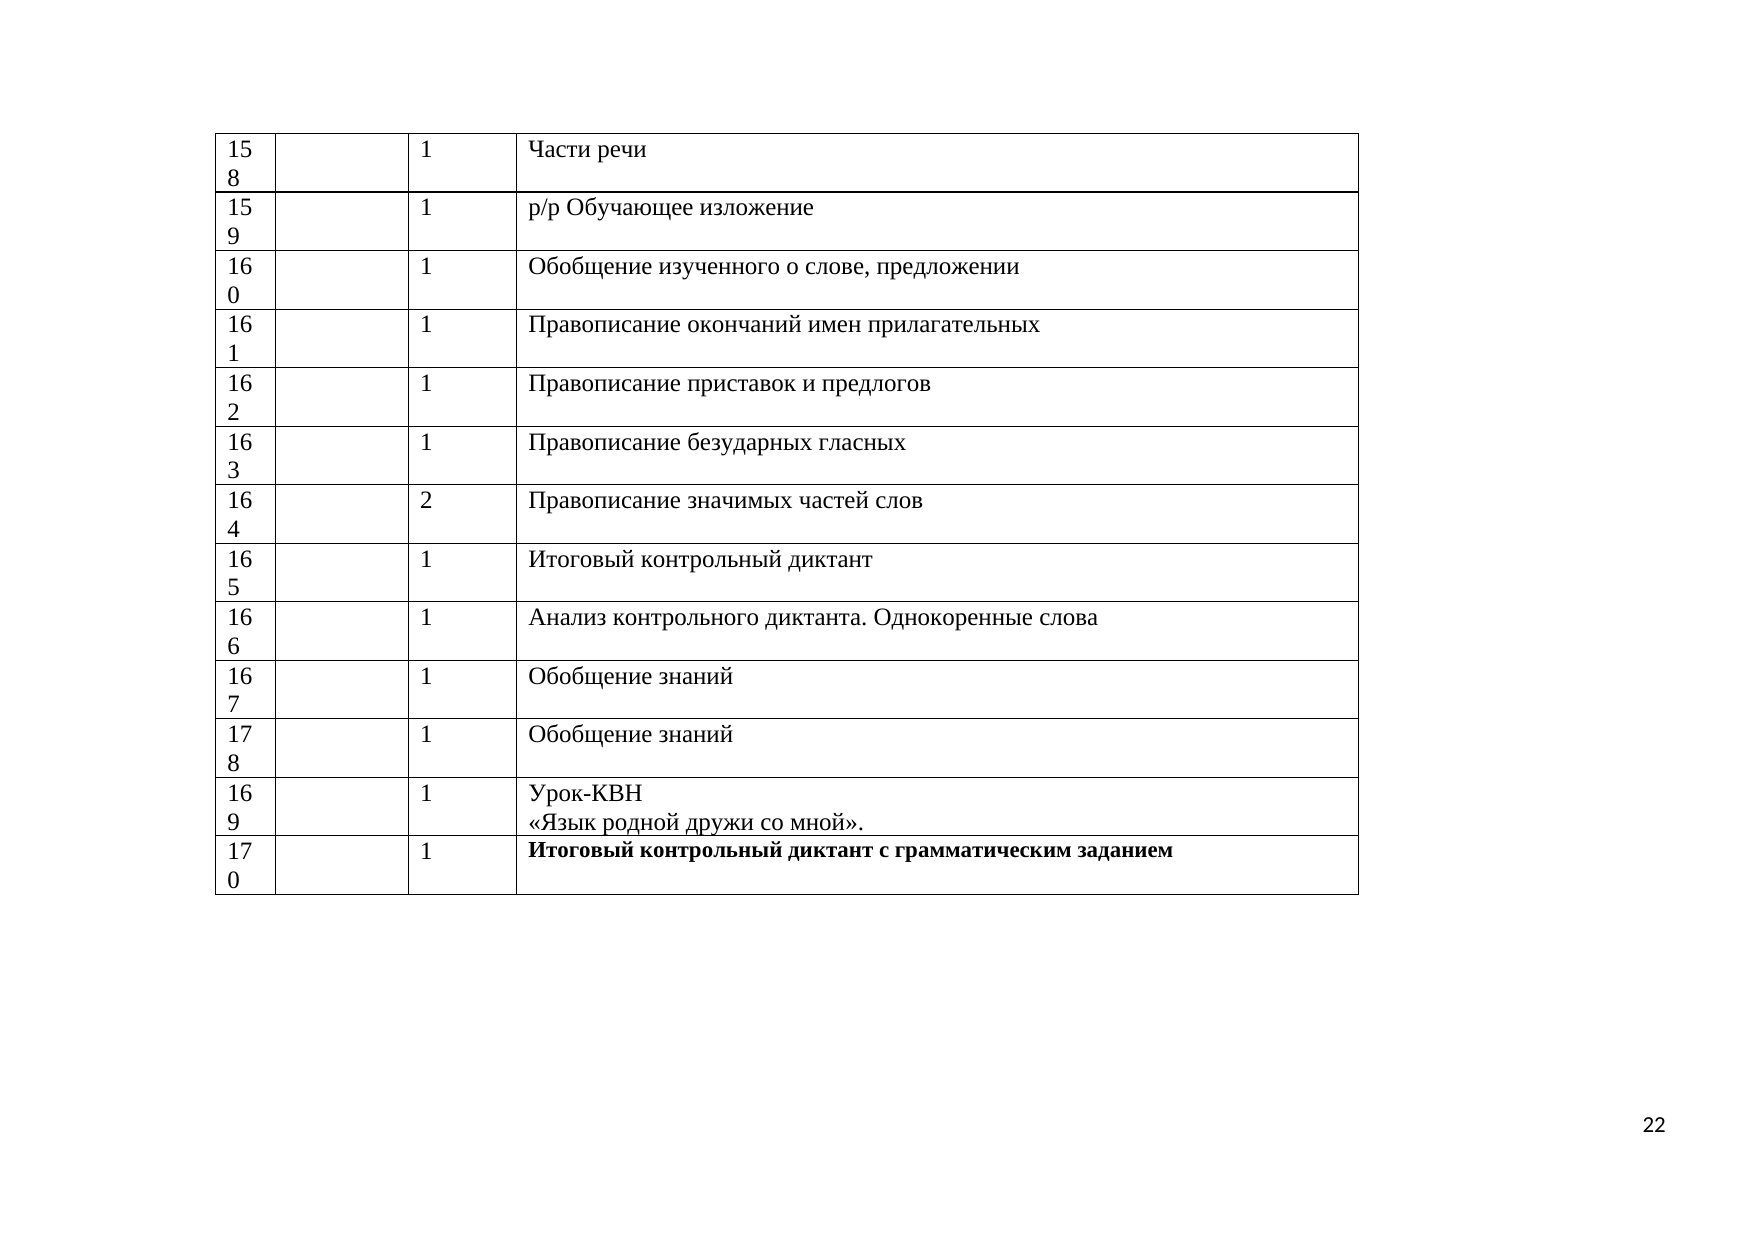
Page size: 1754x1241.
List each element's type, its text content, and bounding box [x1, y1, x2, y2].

table_cell 165 [216, 544, 275, 601]
table_cell 164 [216, 485, 275, 543]
table_cell Части речи [517, 134, 1358, 191]
table_cell [276, 485, 408, 543]
table_cell 178 [216, 719, 275, 777]
table_cell Обобщение знаний [517, 661, 1358, 718]
table_cell 1 [409, 251, 516, 308]
table_cell [276, 544, 408, 601]
table_cell Обобщение изученного о слове, предложении [517, 251, 1358, 308]
table_cell [276, 368, 408, 426]
table_cell 1 [409, 661, 516, 718]
table_cell Правописание окончаний имен прилагательных [517, 310, 1358, 367]
table_cell 2 [409, 485, 516, 543]
table_cell Итоговый контрольный диктант с грамматическим заданием [517, 836, 1358, 894]
table_cell Правописание приставок и предлогов [517, 368, 1358, 426]
table_cell Правописание значимых частей слов [517, 485, 1358, 543]
table_cell 1 [409, 193, 516, 250]
table_cell [276, 719, 408, 777]
table_cell [276, 836, 408, 894]
table_cell [276, 661, 408, 718]
table_cell [276, 310, 408, 367]
table_cell 169 [216, 778, 275, 835]
table_cell р/р Обучающее изложение [517, 193, 1358, 250]
table_cell 160 [216, 251, 275, 308]
table_cell 1 [409, 134, 516, 191]
table_cell [276, 134, 408, 191]
table_cell 1 [409, 544, 516, 601]
table_cell Итоговый контрольный диктант [517, 544, 1358, 601]
table_cell 161 [216, 310, 275, 367]
table_cell 166 [216, 602, 275, 660]
table_cell 170 [216, 836, 275, 894]
table_cell 1 [409, 719, 516, 777]
table_cell [276, 193, 408, 250]
table_cell Анализ контрольного диктанта. Однокоренные слова [517, 602, 1358, 660]
table_cell 1 [409, 778, 516, 835]
table_cell 1 [409, 836, 516, 894]
table_cell Урок-КВН «Язык родной дружи со мной». [517, 778, 1358, 835]
table_cell 1 [409, 368, 516, 426]
table_cell [276, 427, 408, 484]
table_cell 159 [216, 193, 275, 250]
table_cell 1 [409, 427, 516, 484]
table_cell 1 [409, 602, 516, 660]
table_cell 163 [216, 427, 275, 484]
table_cell [276, 251, 408, 308]
table_cell 1 [409, 310, 516, 367]
table_cell 162 [216, 368, 275, 426]
table_cell [276, 778, 408, 835]
table_cell Обобщение знаний [517, 719, 1358, 777]
table_cell [276, 602, 408, 660]
table_cell 158 [216, 134, 275, 191]
table_cell 167 [216, 661, 275, 718]
table_cell Правописание безударных гласных [517, 427, 1358, 484]
